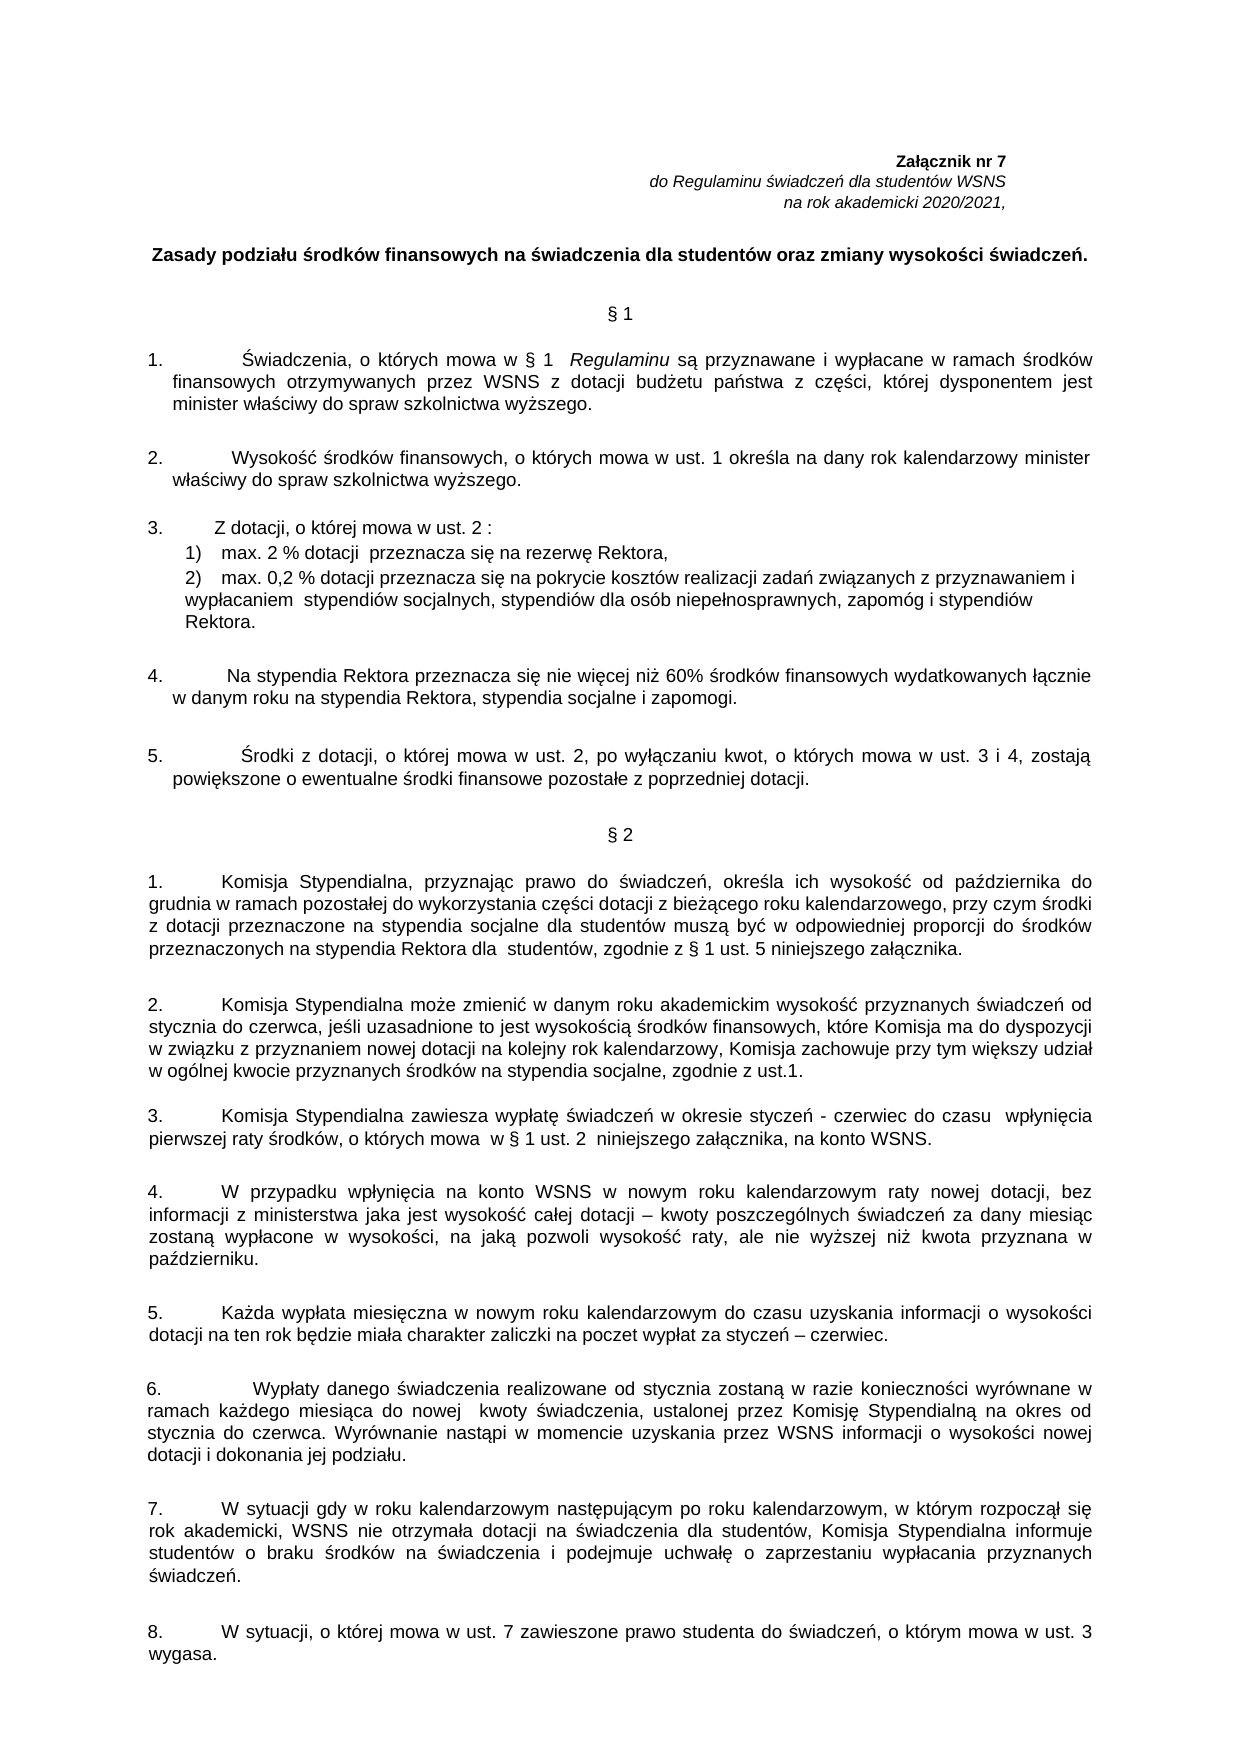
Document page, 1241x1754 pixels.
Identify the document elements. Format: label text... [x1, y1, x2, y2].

list max. 2 % dotacji przeznacza się na rezerwę Rektora, [185, 542, 1093, 563]
text na rok akademicki 2020/2021, [147, 193, 1006, 212]
list W sytuacji gdy w roku kalendarzowym następującym po roku kalendarzowym, w którym rozpoczął się rok akademicki, WSNS nie otrzymała dotacji na świadczenia dla studentów, Komisja Stypendialna informuje studentów o braku środków na świadczenia i podejmuje uchwałę o zaprzestaniu wypłacania przyznanych świadczeń. [147, 1498, 1093, 1586]
list Na stypendia Rektora przeznacza się nie więcej niż 60% środków finansowych wydatkowanych łącznie w danym roku na stypendia Rektora, stypendia socjalne i zapomogi. [147, 664, 1093, 708]
list Każda wypłata miesięczna w nowym roku kalendarzowym do czasu uzyskania informacji o wysokości dotacji na ten rok będzie miała charakter zaliczki na poczet wypłat za styczeń – czerwiec. [147, 1302, 1093, 1345]
list Komisja Stypendialna może zmienić w danym roku akademickim wysokość przyznanych świadczeń od stycznia do czerwca, jeśli uzasadnione to jest wysokością środków finansowych, które Komisja ma do dyspozycji w związku z przyznaniem nowej dotacji na kolejny rok kalendarzowy, Komisja zachowuje przy tym większy udział w ogólnej kwocie przyznanych środków na stypendia socjalne, zgodnie z ust.1. [147, 993, 1093, 1081]
text 6. Wypłaty danego świadczenia realizowane od stycznia zostaną w razie konieczności wyrównane w ramach każdego miesiąca do nowej kwoty świadczenia, ustalonej przez Komisję Stypendialną na okres od stycznia do czerwca. Wyrównanie nastąpi w momencie uzyskania przez WSNS informacji o wysokości nowej dotacji i dokonania jej podziału. [146, 1377, 1093, 1466]
list W sytuacji, o której mowa w ust. 7 zawieszone prawo studenta do świadczeń, o którym mowa w ust. 3 wygasa. [147, 1621, 1093, 1664]
list max. 0,2 % dotacji przeznacza się na pokrycie kosztów realizacji zadań związanych z przyznawaniem i wypłacaniem stypendiów socjalnych, stypendiów dla osób niepełnosprawnych, zapomóg i stypendiów Rektora. [185, 567, 1093, 632]
list Z dotacji, o której mowa w ust. 2 : [147, 517, 1093, 538]
list Wysokość środków finansowych, o których mowa w ust. 1 określa na dany rok kalendarzowy minister właściwy do spraw szkolnictwa wyższego. [147, 447, 1093, 491]
list Komisja Stypendialna, przyznając prawo do świadczeń, określa ich wysokość od października do grudnia w ramach pozostałej do wykorzystania części dotacji z bieżącego roku kalendarzowego, przy czym środki z dotacji przeznaczone na stypendia socjalne dla studentów muszą być w odpowiedniej proporcji do środków przeznaczonych na stypendia Rektora dla studentów, zgodnie z § 1 ust. 5 niniejszego załącznika. [147, 871, 1093, 959]
text do Regulaminu świadczeń dla studentów WSNS [147, 172, 1006, 191]
list Środki z dotacji, o której mowa w ust. 2, po wyłączaniu kwot, o których mowa w ust. 3 i 4, zostają powiększone o ewentualne środki finansowe pozostałe z poprzedniej dotacji. [147, 745, 1093, 789]
list Świadczenia, o których mowa w § 1 Regulaminu są przyznawane i wypłacane w ramach środków finansowych otrzymywanych przez WSNS z dotacji budżetu państwa z części, której dysponentem jest minister właściwy do spraw szkolnictwa wyższego. [147, 349, 1093, 415]
text § 2 [147, 824, 1092, 846]
list W przypadku wpłynięcia na konto WSNS w nowym roku kalendarzowym raty nowej dotacji, bez informacji z ministerstwa jaka jest wysokość całej dotacji – kwoty poszczególnych świadczeń za dany miesiąc zostaną wypłacone w wysokości, na jaką pozwoli wysokość raty, ale nie wyższej niż kwota przyznana w październiku. [147, 1181, 1093, 1269]
text Załącznik nr 7 [147, 152, 1006, 171]
text § 1 [147, 302, 1092, 324]
text Zasady podziału środków finansowych na świadczenia dla studentów oraz zmiany wysokości świadczeń. [147, 244, 1093, 266]
list Komisja Stypendialna zawiesza wypłatę świadczeń w okresie styczeń - czerwiec do czasu wpłynięcia pierwszej raty środków, o których mowa w § 1 ust. 2 niniejszego załącznika, na konto WSNS. [147, 1105, 1093, 1149]
